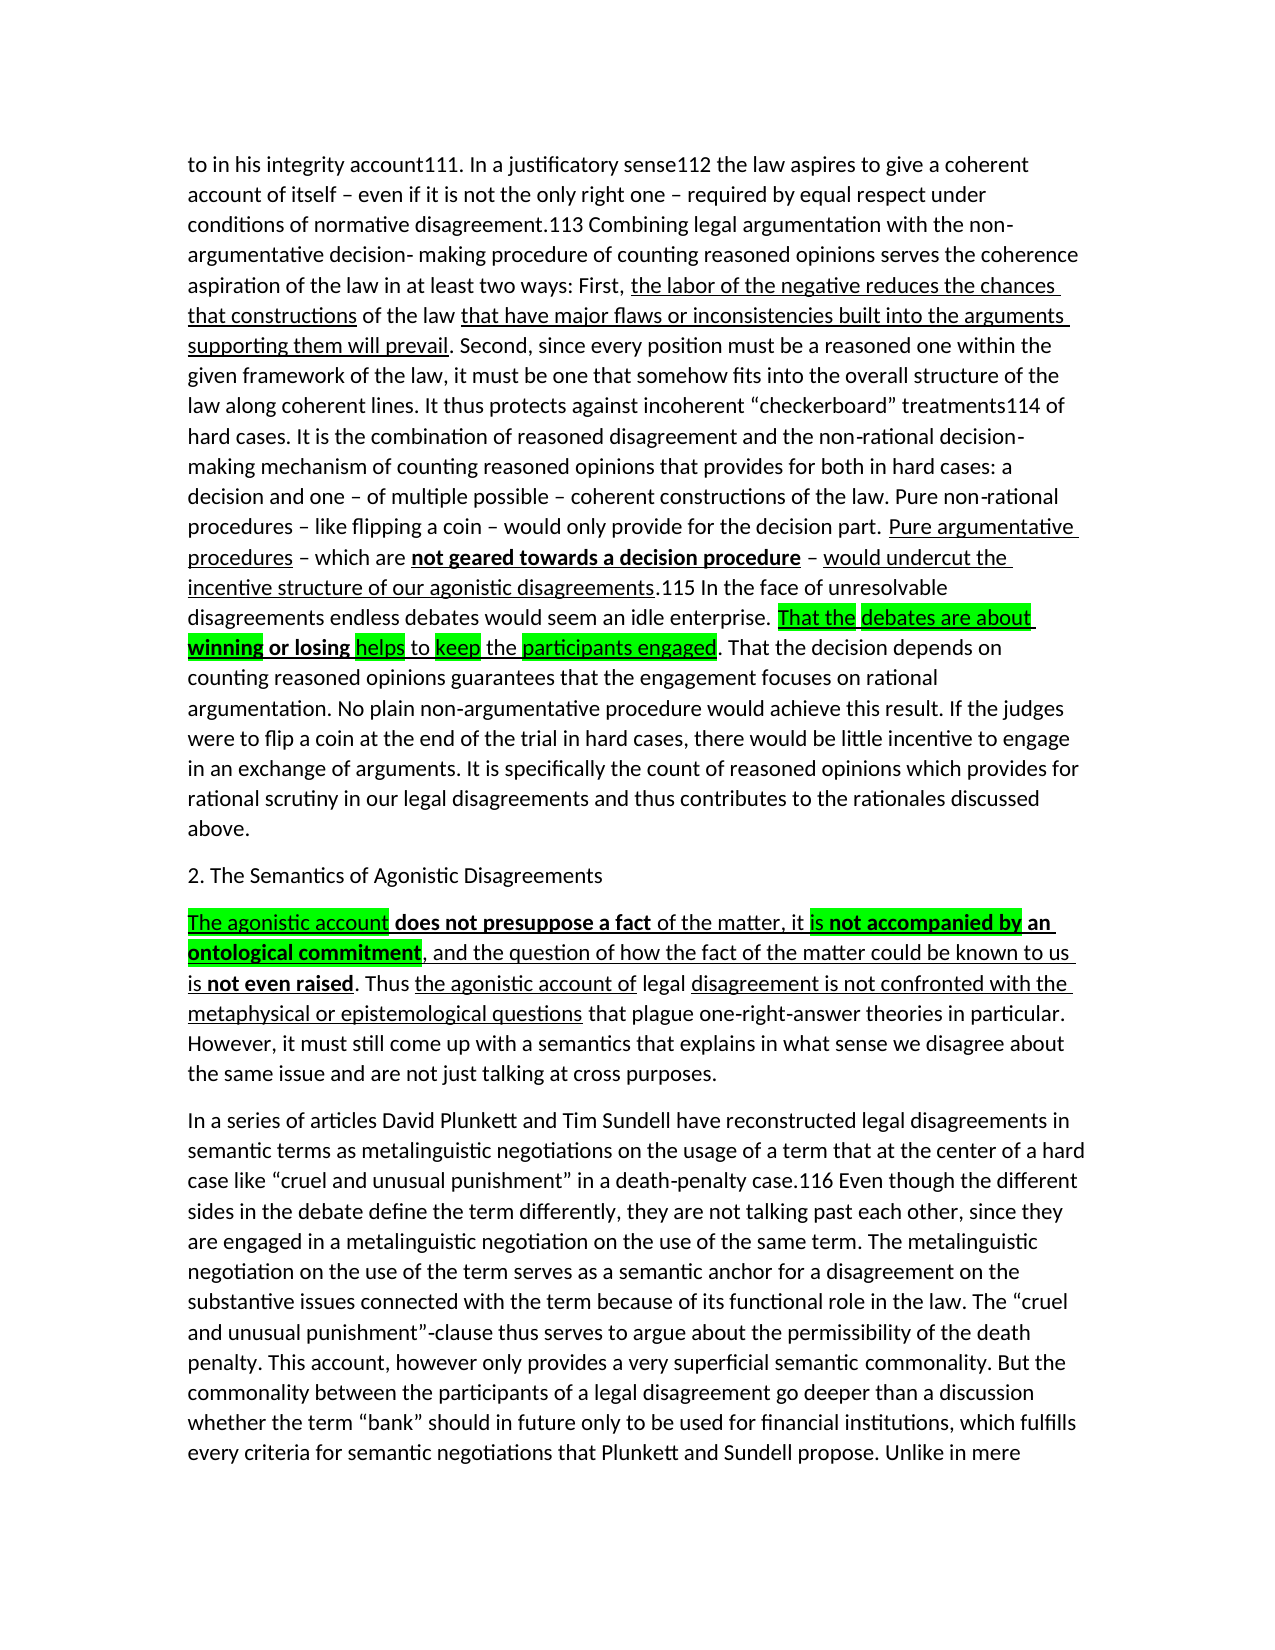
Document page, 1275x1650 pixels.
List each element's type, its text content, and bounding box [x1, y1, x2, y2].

text 2. The Semantics of Agonistic Disagreements [187, 861, 1087, 889]
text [187, 1106, 1087, 1467]
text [187, 150, 1087, 843]
text The agonistic account does not presuppose a fact of the matter, it is not accompanied by an ontological commitment, and the question of how the fact of the matter could be known to us is not even raised. Thus the agonistic account of legal disagreement is not confronted with the metaphysical or epistemological questions that plague one‐right‐answer theories in particular. However, it must still come up with a semantics that explains in what sense we disagree about the same issue and are not just talking at cross purposes. [187, 908, 1087, 1087]
